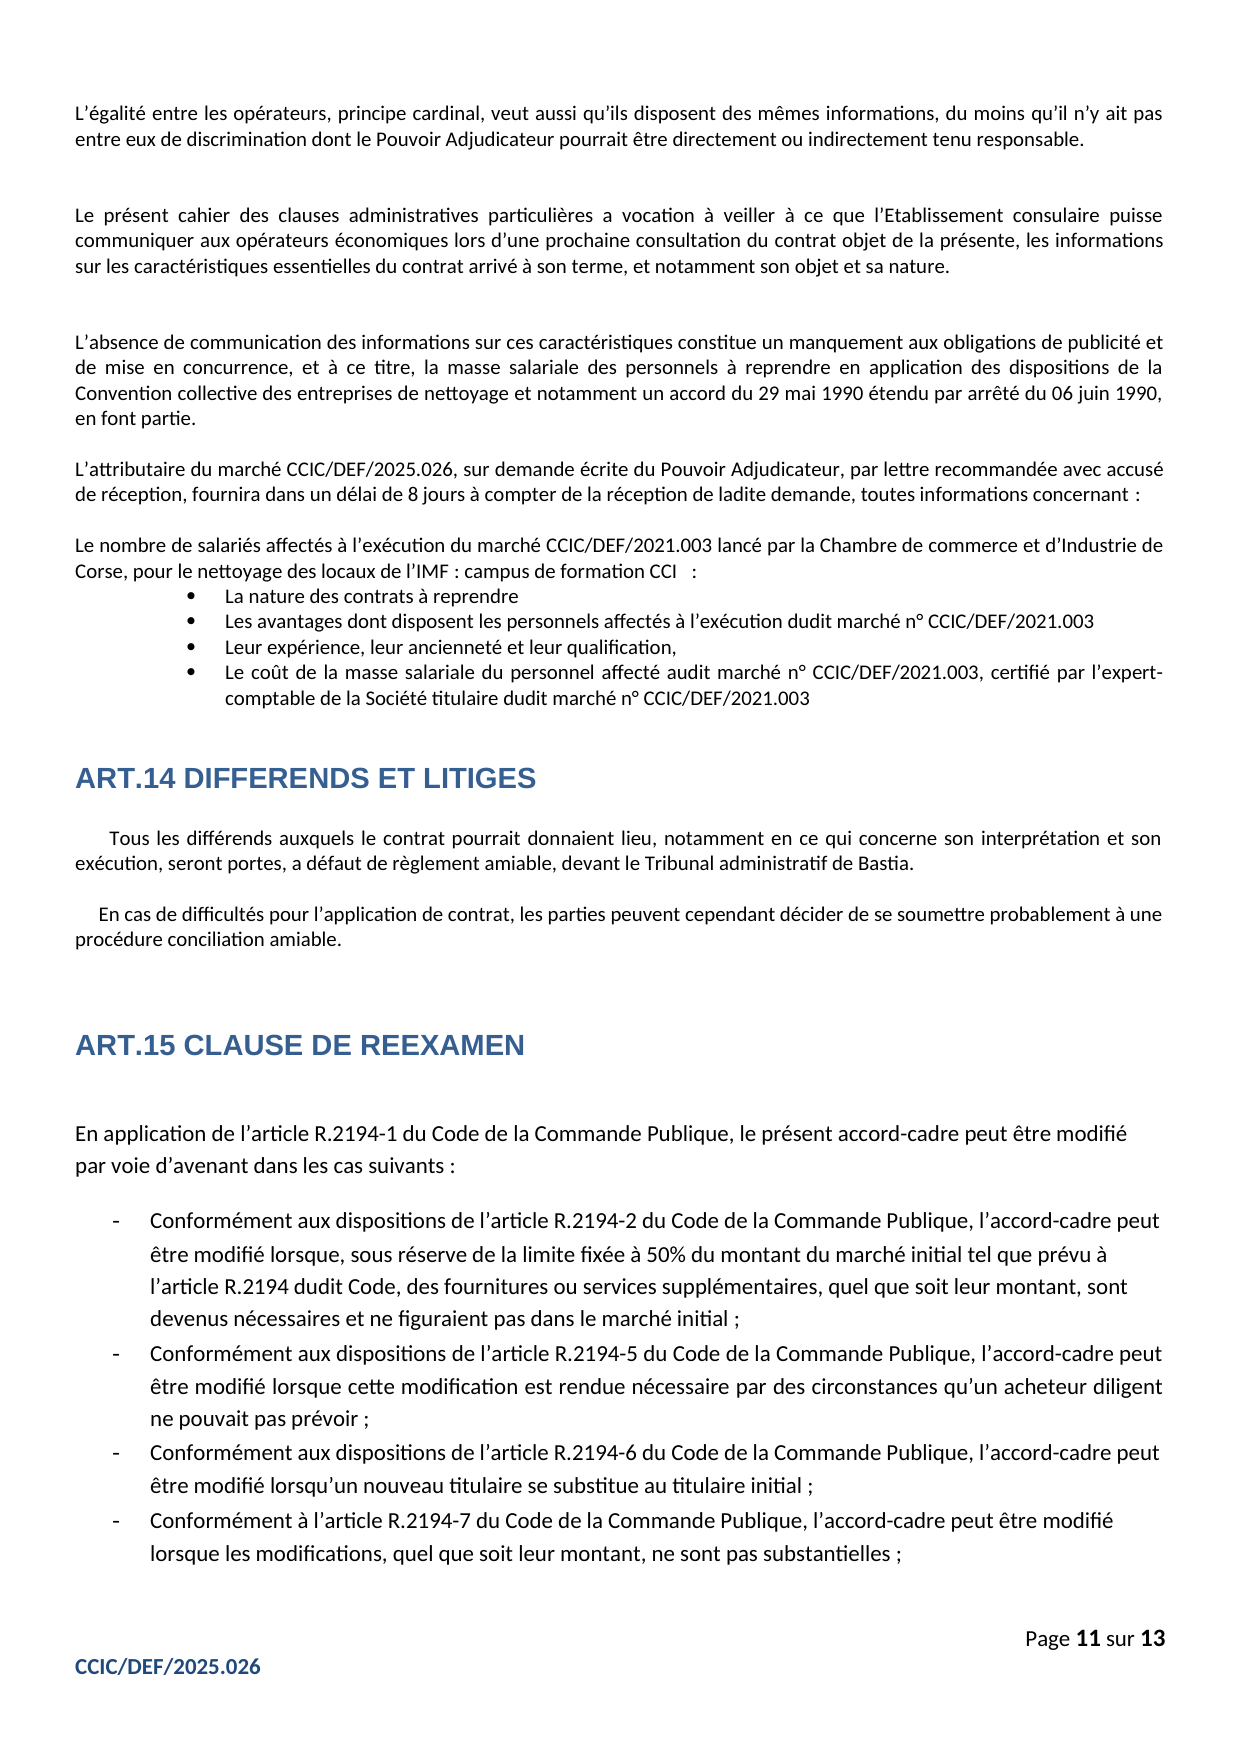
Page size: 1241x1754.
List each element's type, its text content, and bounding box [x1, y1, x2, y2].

list La nature des contrats à reprendre [187, 583, 1165, 609]
text En cas de difficultés pour l’application de contrat, les parties peuvent cependant décider de se soumettre probablement à une procédure conciliation amiable. [75, 901, 1165, 952]
text L’absence de communication des informations sur ces caractéristiques constitue un manquement aux obligations de publicité et de mise en concurrence, et à ce titre, la masse salariale des personnels à reprendre en application des dispositions de la Convention collective des entreprises de nettoyage et notamment un accord du 29 mai 1990 étendu par arrêté du 06 juin 1990, en font partie. [75, 329, 1165, 431]
text Tous les différends auxquels le contrat pourrait donnaient lieu, notamment en ce qui concerne son interprétation et son exécution, seront portes, a défaut de règlement amiable, devant le Tribunal administratif de Bastia. [75, 825, 1165, 876]
list Conformément à l’article R.2194-7 du Code de la Commande Publique, l’accord-cadre peut être modifié lorsque les modifications, quel que soit leur montant, ne sont pas substantielles ; [112, 1504, 1165, 1567]
list Conformément aux dispositions de l’article R.2194-2 du Code de la Commande Publique, l’accord-cadre peut être modifié lorsque, sous réserve de la limite fixée à 50% du montant du marché initial tel que prévu à l’article R.2194 dudit Code, des fournitures ou services supplémentaires, quel que soit leur montant, sont devenus nécessaires et ne figuraient pas dans le marché initial ; [112, 1204, 1165, 1332]
text En application de l’article R.2194-1 du Code de la Commande Publique, le présent accord-cadre peut être modifié par voie d’avenant dans les cas suivants : [75, 1119, 1165, 1179]
subtitle ART.14 DIFFERENDS ET LITIGES [75, 761, 1165, 794]
list Conformément aux dispositions de l’article R.2194-5 du Code de la Commande Publique, l’accord-cadre peut être modifié lorsque cette modification est rendue nécessaire par des circonstances qu’un acheteur diligent ne pouvait pas prévoir ; [112, 1336, 1165, 1432]
list Le coût de la masse salariale du personnel affecté audit marché n° CCIC/DEF/2021.003, certifié par l’expert-comptable de la Société titulaire dudit marché n° CCIC/DEF/2021.003 [187, 659, 1165, 710]
text L’attributaire du marché CCIC/DEF/2025.026, sur demande écrite du Pouvoir Adjudicateur, par lettre recommandée avec accusé de réception, fournira dans un délai de 8 jours à compter de la réception de ladite demande, toutes informations concernant : [75, 456, 1165, 507]
list Leur expérience, leur ancienneté et leur qualification, [187, 634, 1165, 659]
text Le nombre de salariés affectés à l’exécution du marché CCIC/DEF/2021.003 lancé par la Chambre de commerce et d’Industrie de Corse, pour le nettoyage des locaux de l’IMF : campus de formation CCI : [75, 532, 1165, 583]
text Le présent cahier des clauses administratives particulières a vocation à veiller à ce que l’Etablissement consulaire puisse communiquer aux opérateurs économiques lors d’une prochaine consultation du contrat objet de la présente, les informations sur les caractéristiques essentielles du contrat arrivé à son terme, et notamment son objet et sa nature. [75, 202, 1165, 278]
text L’égalité entre les opérateurs, principe cardinal, veut aussi qu’ils disposent des mêmes informations, du moins qu’il n’y ait pas entre eux de discrimination dont le Pouvoir Adjudicateur pourrait être directement ou indirectement tenu responsable. [75, 100, 1165, 151]
list Conformément aux dispositions de l’article R.2194-6 du Code de la Commande Publique, l’accord-cadre peut être modifié lorsqu’un nouveau titulaire se substitue au titulaire initial ; [112, 1436, 1165, 1500]
subtitle ART.15 CLAUSE DE REEXAMEN [75, 1028, 1165, 1061]
list Les avantages dont disposent les personnels affectés à l’exécution dudit marché n° CCIC/DEF/2021.003 [187, 609, 1165, 634]
